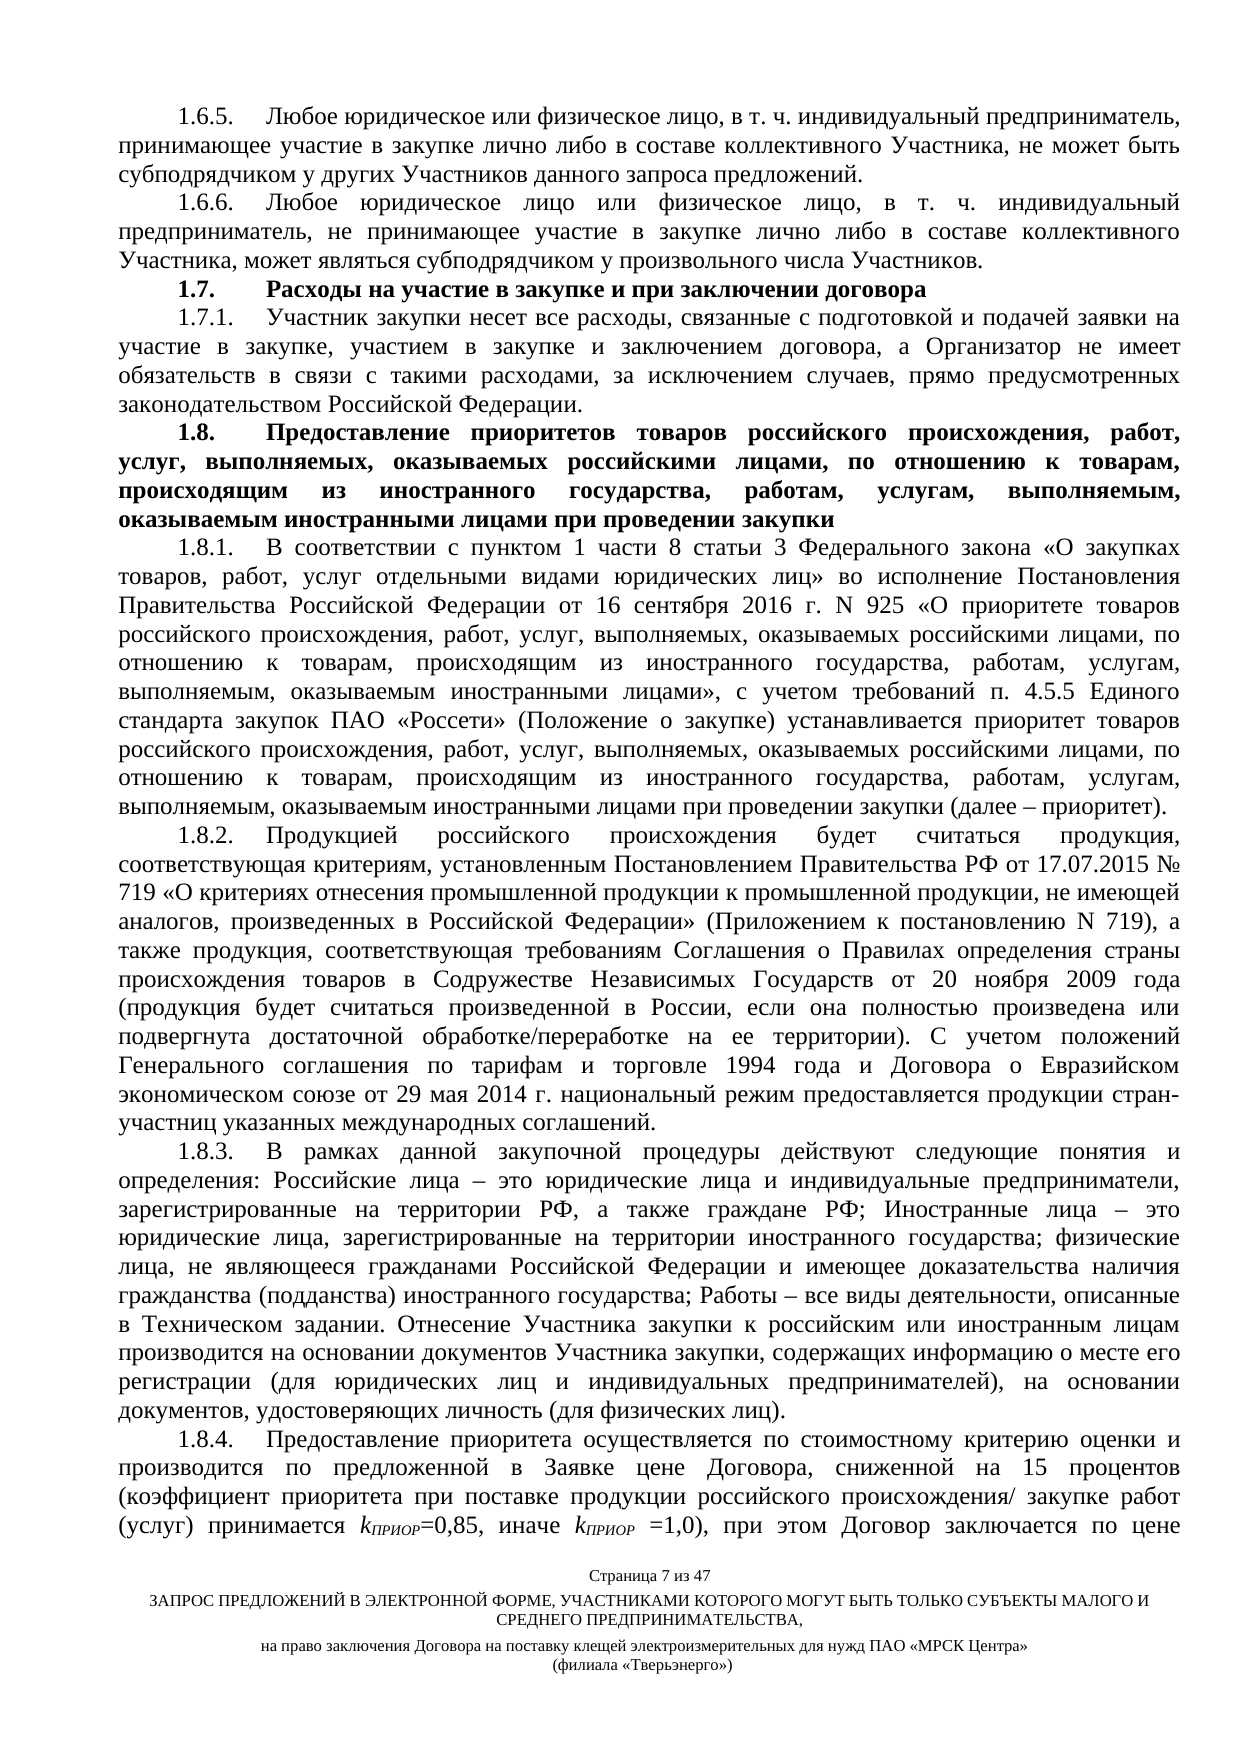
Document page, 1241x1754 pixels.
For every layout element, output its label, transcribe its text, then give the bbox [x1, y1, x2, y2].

subtitle Предоставление приоритетов товаров российского происхождения, работ, услуг, выполняемых, оказываемых российскими лицами, по отношению к товарам, происходящим из иностранного государства, работам, услугам, выполняемым, оказываемым иностранными лицами при проведении закупки [118, 417, 1181, 532]
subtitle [118, 1424, 1181, 1539]
subtitle В соответствии с пунктом 1 части 8 статьи 3 Федерального закона «О закупках товаров, работ, услуг отдельными видами юридических лиц» во исполнение Постановления Правительства Российской Федерации от 16 сентября 2016 г. N 925 «О приоритете товаров российского происхождения, работ, услуг, выполняемых, оказываемых российскими лицами, по отношению к товарам, происходящим из иностранного государства, работам, услугам, выполняемым, оказываемым иностранными лицами», с учетом требований п. 4.5.5 Единого стандарта закупок ПАО «Россети» (Положение о закупке) устанавливается приоритет товаров российского происхождения, работ, услуг, выполняемых, оказываемых российскими лицами, по отношению к товарам, происходящим из иностранного государства, работам, услугам, выполняемым, оказываемым иностранными лицами при проведении закупки (далее – приоритет). [118, 532, 1181, 820]
subtitle В рамках данной закупочной процедуры действуют следующие понятия и определения: Российские лица – это юридические лица и индивидуальные предприниматели, зарегистрированные на территории РФ, а также граждане РФ; Иностранные лица – это юридические лица, зарегистрированные на территории иностранного государства; физические лица, не являющееся гражданами Российской Федерации и имеющее доказательства наличия гражданства (подданства) иностранного государства; Работы – все виды деятельности, описанные в Техническом задании. Отнесение Участника закупки к российским или иностранным лицам производится на основании документов Участника закупки, содержащих информацию о месте его регистрации (для юридических лиц и индивидуальных предпринимателей), на основании документов, удостоверяющих личность (для физических лиц). [118, 1136, 1181, 1424]
subtitle Расходы на участие в закупке и при заключении договора [118, 274, 1181, 302]
subtitle Любое юридическое или физическое лицо, в т. ч. индивидуальный предприниматель, принимающее участие в закупке лично либо в составе коллективного Участника, не может быть субподрядчиком у других Участников данного запроса предложений. [118, 101, 1181, 187]
subtitle Продукцией российского происхождения будет считаться продукция, соответствующая критериям, установленным Постановлением Правительства РФ от 17.07.2015 № 719 «О критериях отнесения промышленной продукции к промышленной продукции, не имеющей аналогов, произведенных в Российской Федерации» (Приложением к постановлению N 719), а также продукция, соответствующая требованиям Соглашения о Правилах определения страны происхождения товаров в Содружестве Независимых Государств от 20 ноября 2009 года (продукция будет считаться произведенной в России, если она полностью произведена или подвергнута достаточной обработке/переработке на ее территории). С учетом положений Генерального соглашения по тарифам и торговле 1994 года и Договора о Евразийском экономическом союзе от 29 мая 2014 г. национальный режим предоставляется продукции стран-участниц указанных международных соглашений. [118, 820, 1181, 1136]
subtitle Любое юридическое лицо или физическое лицо, в т. ч. индивидуальный предприниматель, не принимающее участие в закупке лично либо в составе коллективного Участника, может являться субподрядчиком у произвольного числа Участников. [118, 187, 1181, 274]
subtitle Участник закупки несет все расходы, связанные с подготовкой и подачей заявки на участие в закупке, участием в закупке и заключением договора, а Организатор не имеет обязательств в связи с такими расходами, за исключением случаев, прямо предусмотренных законодательством Российской Федерации. [118, 302, 1181, 417]
